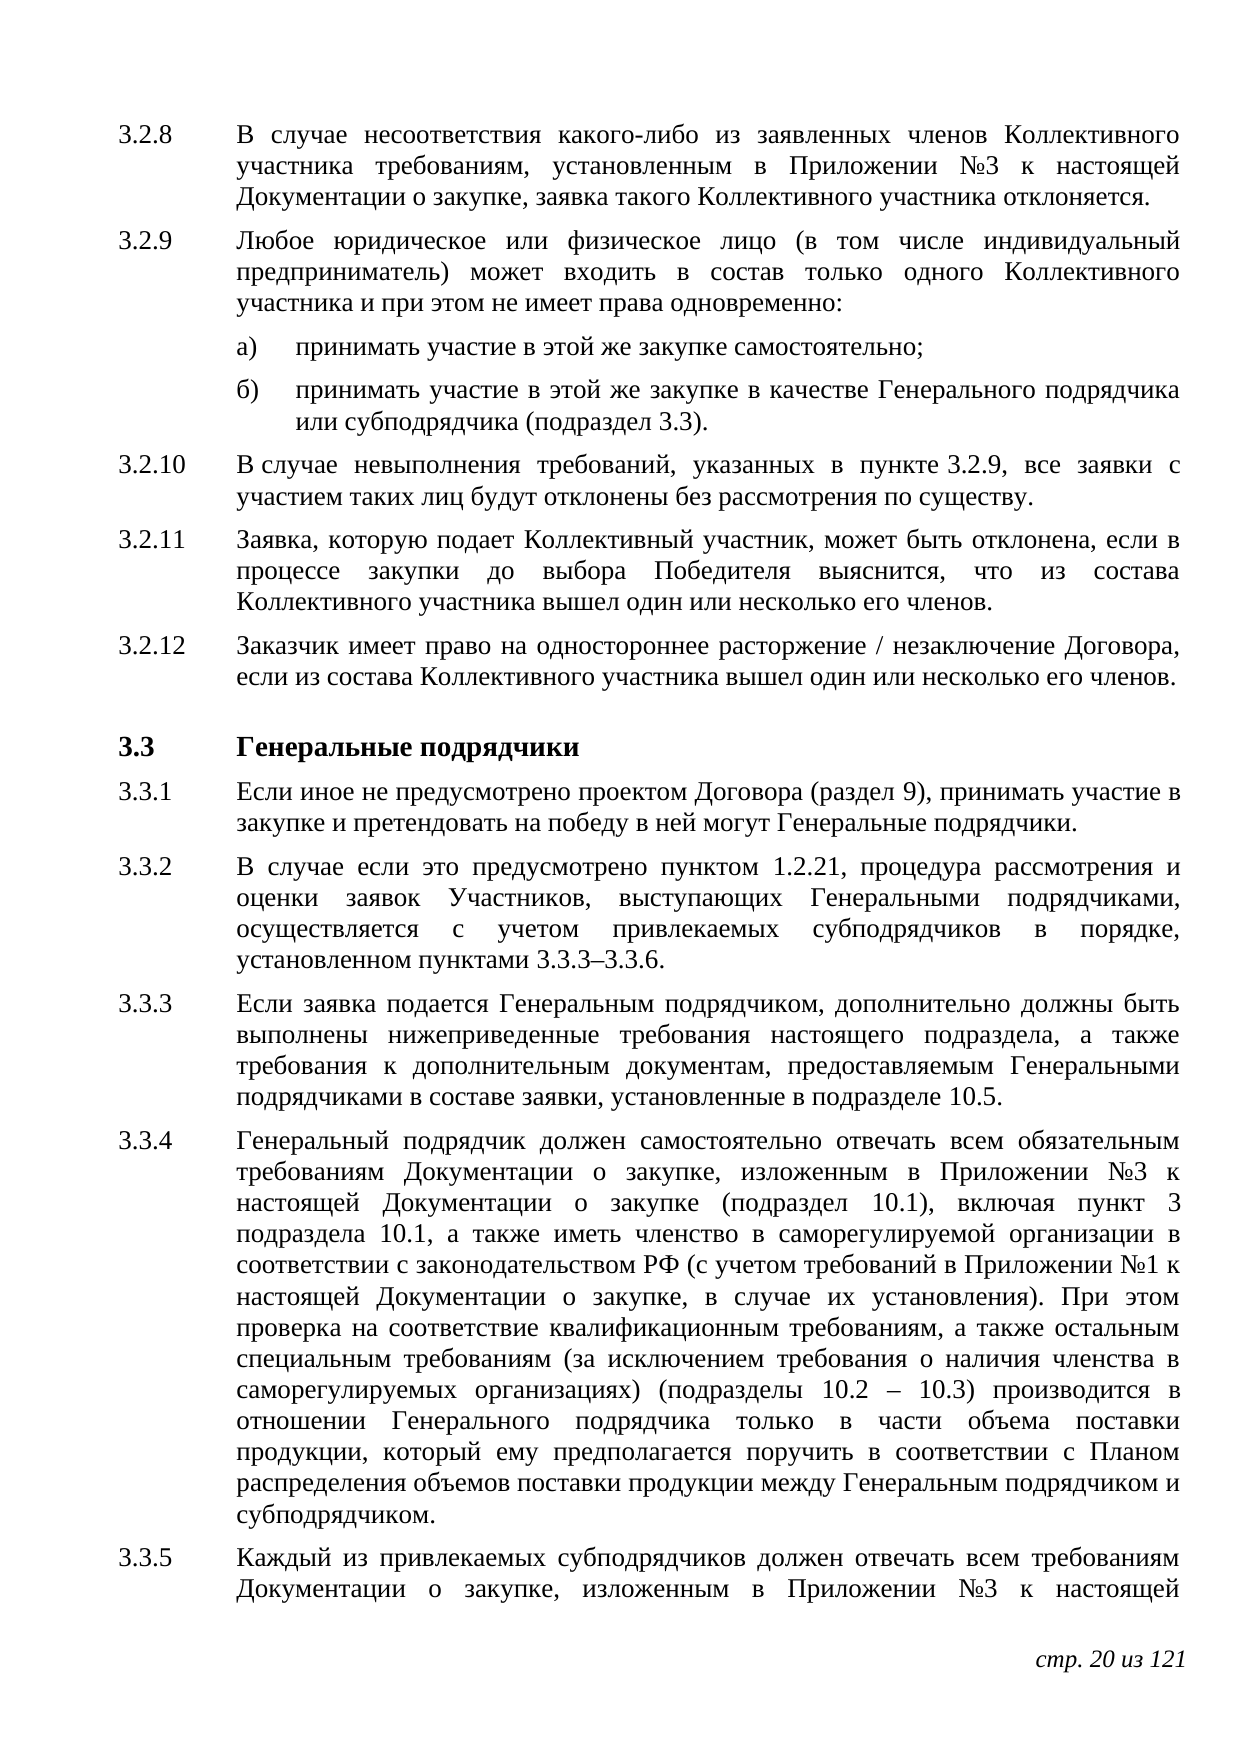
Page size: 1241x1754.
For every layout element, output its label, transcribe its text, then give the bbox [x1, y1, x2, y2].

text принимать участие в этой же закупке в качестве Генерального подрядчика или субподрядчика (подраздел 3.3). [236, 374, 1181, 436]
text Если иное не предусмотрено проектом Договора (раздел 9), принимать участие в закупке и претендовать на победу в ней могут Генеральные подрядчики. [118, 775, 1181, 837]
text В случае если это предусмотрено пунктом 1.2.21, процедура рассмотрения и оценки заявок Участников, выступающих Генеральными подрядчиками, осуществляется с учетом привлекаемых субподрядчиков в порядке, установленном пунктами 3.3.3–3.3.6. [118, 850, 1181, 974]
text Если заявка подается Генеральным подрядчиком, дополнительно должны быть выполнены нижеприведенные требования настоящего подраздела, а также требования к дополнительным документам, предоставляемым Генеральными подрядчиками в составе заявки, установленные в подразделе 10.5. [118, 987, 1181, 1111]
subtitle Генеральные подрядчики [118, 729, 1181, 762]
text В случае невыполнения требований, указанных в пункте 3.2.9, все заявки с участием таких лиц будут отклонены без рассмотрения по существу. [118, 448, 1181, 511]
text Любое юридическое или физическое лицо (в том числе индивидуальный предприниматель) может входить в состав только одного Коллективного участника и при этом не имеет права одновременно: [118, 224, 1181, 317]
text Заказчик имеет право на одностороннее расторжение / незаключение Договора, если из состава Коллективного участника вышел один или несколько его членов. [118, 629, 1181, 691]
text Заявка, которую подает Коллективный участник, может быть отклонена, если в процессе закупки до выбора Победителя выяснится, что из состава Коллективного участника вышел один или несколько его членов. [118, 523, 1181, 617]
text принимать участие в этой же закупке самостоятельно; [236, 330, 1181, 361]
text Генеральный подрядчик должен самостоятельно отвечать всем обязательным требованиям Документации о закупке, изложенным в Приложении №3 к настоящей Документации о закупке (подраздел 10.1), включая пункт 3 подраздела 10.1, а также иметь членство в саморегулируемой организации в соответствии с законодательством РФ (с учетом требований в Приложении №1 к настоящей Документации о закупке, в случае их установления). При этом проверка на соответствие квалификационным требованиям, а также остальным специальным требованиям (за исключением требования о наличия членства в саморегулируемых организациях) (подразделы 10.2 – 10.3) производится в отношении Генерального подрядчика только в части объема поставки продукции, который ему предполагается поручить в соответствии с Планом распределения объемов поставки продукции между Генеральным подрядчиком и субподрядчиком. [118, 1124, 1181, 1529]
text В случае несоответствия какого-либо из заявленных членов Коллективного участника требованиям, установленным в Приложении №3 к настоящей Документации о закупке, заявка такого Коллективного участника отклоняется. [118, 118, 1181, 212]
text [118, 1541, 1181, 1604]
